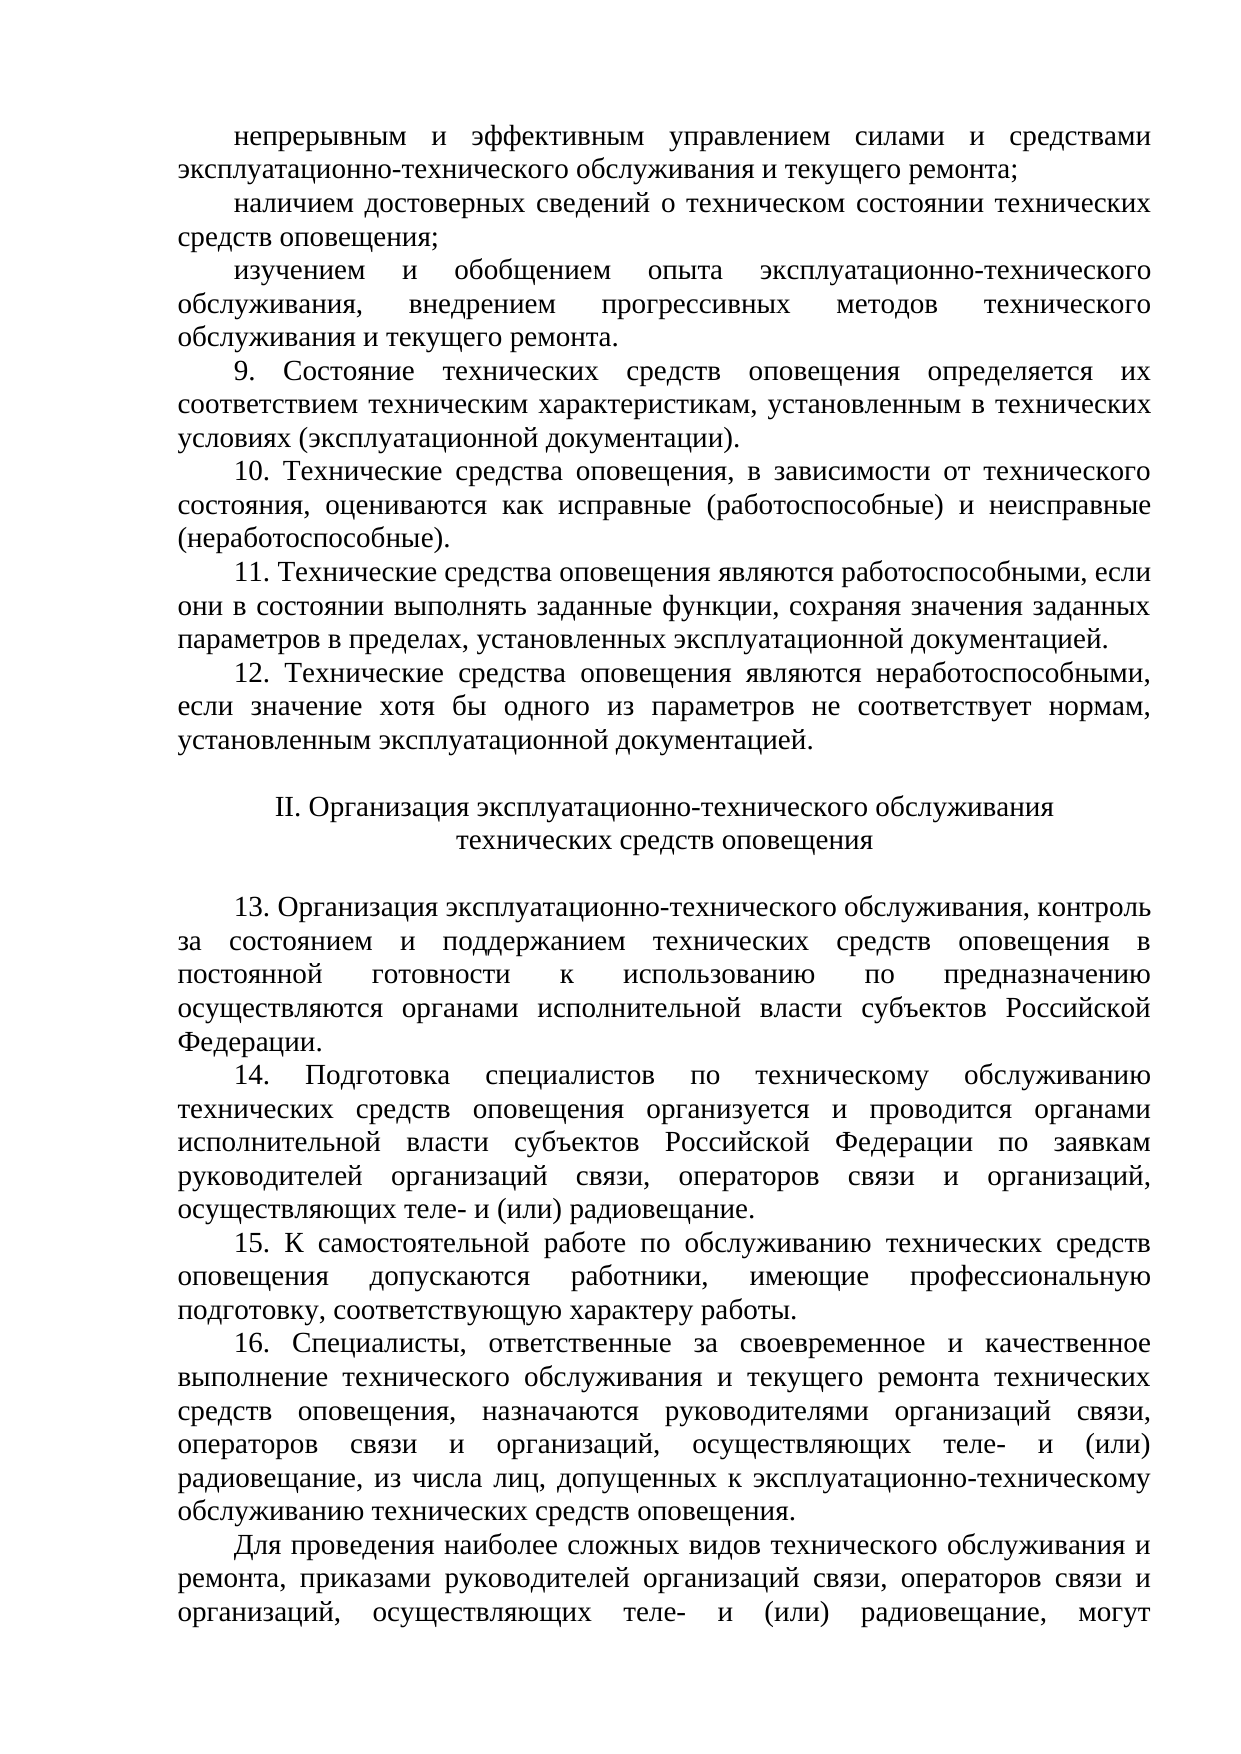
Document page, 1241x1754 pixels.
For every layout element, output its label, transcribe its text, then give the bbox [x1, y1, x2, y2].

text II. Организация эксплуатационно-технического обслуживания [177, 789, 1152, 822]
text наличием достоверных сведений о техническом состоянии технических средств оповещения; [177, 185, 1152, 252]
text 15. К самостоятельной работе по обслуживанию технических средств оповещения допускаются работники, имеющие профессиональную подготовку, соответствующую характеру работы. [177, 1225, 1152, 1326]
text непрерывным и эффективным управлением силами и средствами эксплуатационно-технического обслуживания и текущего ремонта; [177, 118, 1152, 185]
text 9. Состояние технических средств оповещения определяется их соответствием техническим характеристикам, установленным в технических условиях (эксплуатационной документации). [177, 353, 1152, 453]
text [177, 1527, 1152, 1627]
text 13. Организация эксплуатационно-технического обслуживания, контроль за состоянием и поддержанием технических средств оповещения в постоянной готовности к использованию по предназначению осуществляются органами исполнительной власти субъектов Российской Федерации. [177, 889, 1152, 1057]
text 11. Технические средства оповещения являются работоспособными, если они в состоянии выполнять заданные функции, сохраняя значения заданных параметров в пределах, установленных эксплуатационной документацией. [177, 554, 1152, 655]
text 14. Подготовка специалистов по техническому обслуживанию технических средств оповещения организуется и проводится органами исполнительной власти субъектов Российской Федерации по заявкам руководителей организаций связи, операторов связи и организаций, осуществляющих теле- и (или) радиовещание. [177, 1057, 1152, 1225]
text 10. Технические средства оповещения, в зависимости от технического состояния, оцениваются как исправные (работоспособные) и неисправные (неработоспособные). [177, 453, 1152, 554]
text 12. Технические средства оповещения являются неработоспособными, если значение хотя бы одного из параметров не соответствует нормам, установленным эксплуатационной документацией. [177, 655, 1152, 755]
text 16. Специалисты, ответственные за своевременное и качественное выполнение технического обслуживания и текущего ремонта технических средств оповещения, назначаются руководителями организаций связи, операторов связи и организаций, осуществляющих теле- и (или) радиовещание, из числа лиц, допущенных к эксплуатационно-техническому обслуживанию технических средств оповещения. [177, 1326, 1152, 1527]
text изучением и обобщением опыта эксплуатационно-технического обслуживания, внедрением прогрессивных методов технического обслуживания и текущего ремонта. [177, 252, 1152, 353]
text технических средств оповещения [177, 822, 1152, 856]
